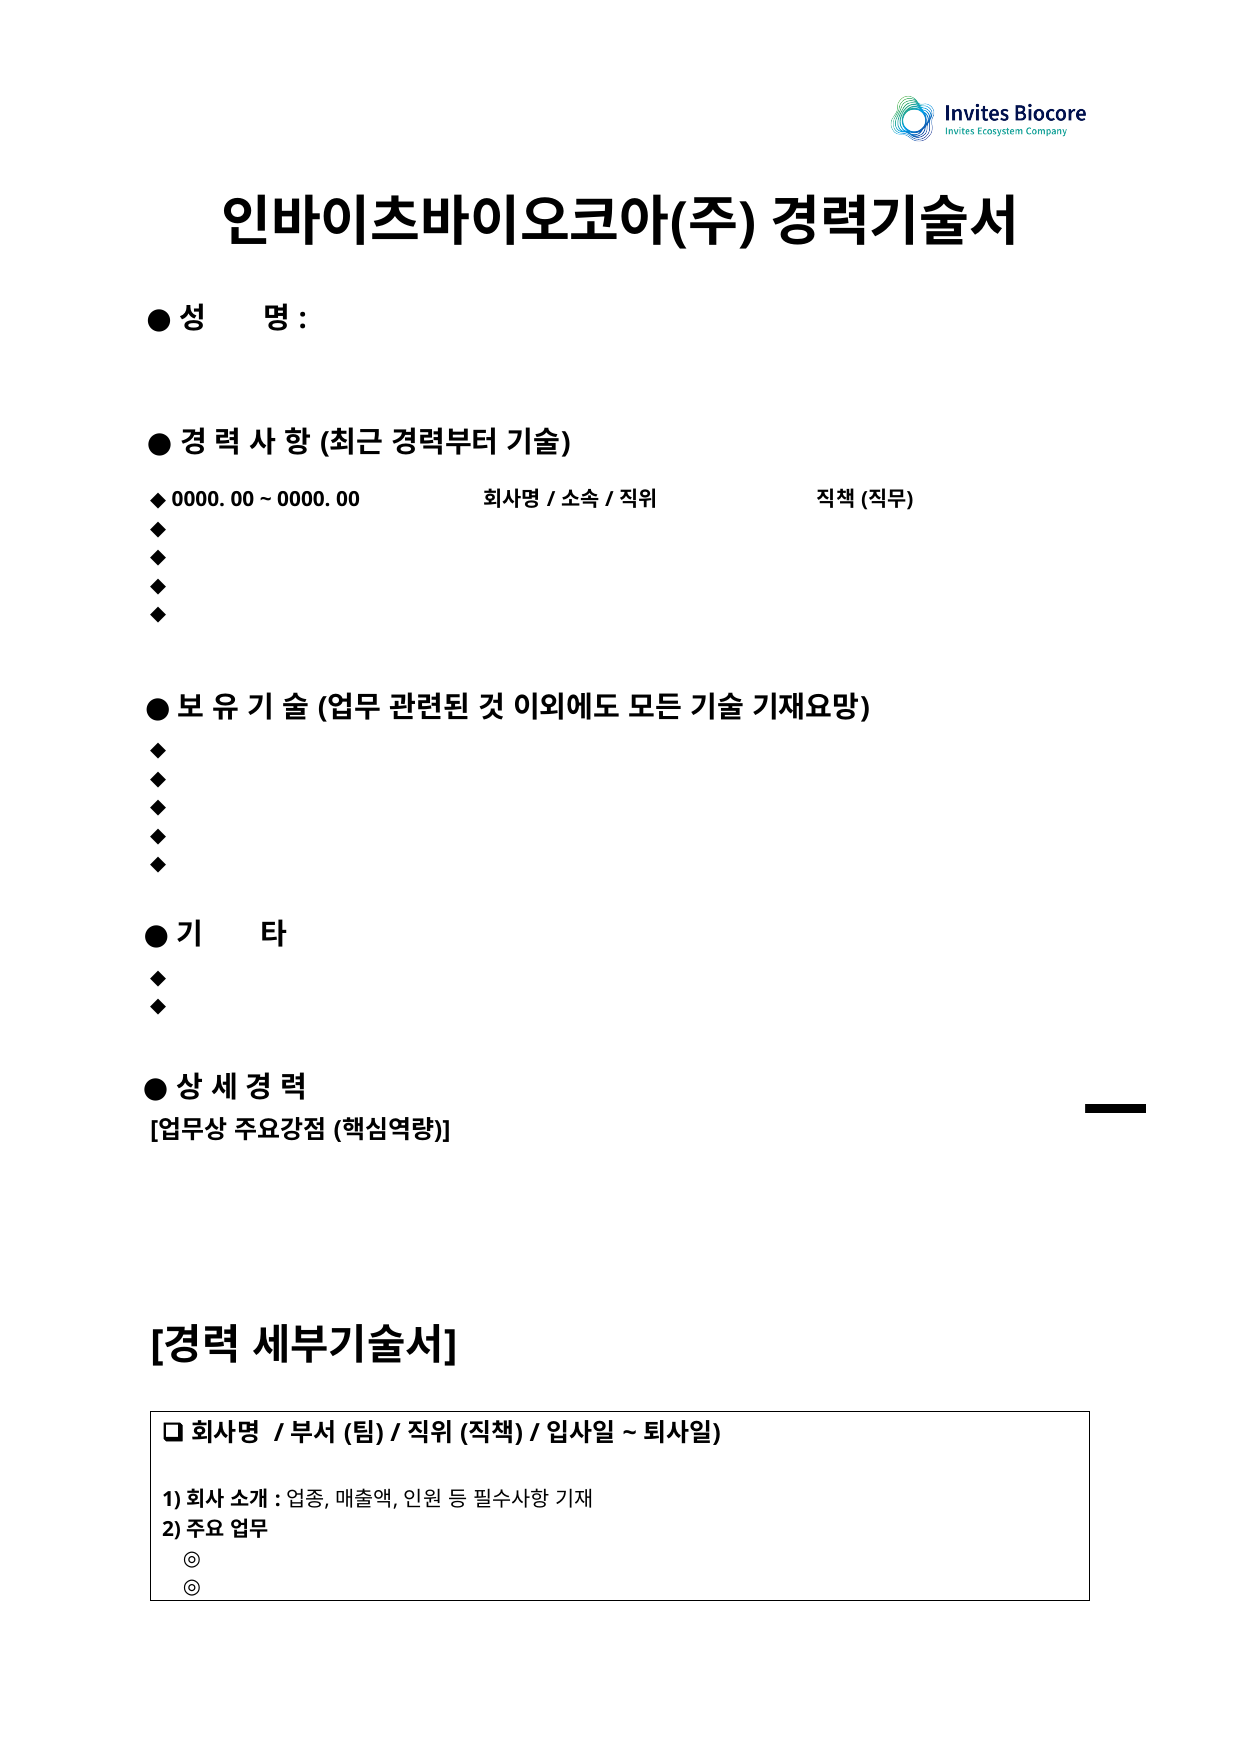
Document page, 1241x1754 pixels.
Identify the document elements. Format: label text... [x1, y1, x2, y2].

text ◆ 0000. 00 ~ 0000. 00 회사명 / 소속 / 직위 직책 (직무) [150, 483, 1090, 513]
text ◆ [150, 570, 1090, 598]
text [경력 세부기술서] [150, 1311, 1090, 1371]
text ◆ [150, 848, 1090, 877]
text ◆ [150, 763, 1090, 791]
text [업무상 주요강점 (핵심역량)] [150, 1113, 1090, 1146]
text ◆ [150, 598, 1090, 627]
text ◆ [150, 734, 1090, 763]
text ◆ [150, 541, 1090, 570]
text ◆ [150, 991, 1090, 1019]
text ◆ [150, 513, 1090, 541]
text 인바이츠바이오코아(주) 경력기술서 [150, 177, 1090, 256]
text ◆ [150, 962, 1090, 991]
text ◆ [150, 820, 1090, 848]
table_header 회사명 / 부서 (팀) / 직위 (직책) / 입사일 ~ 퇴사일) 1) 회사 소개 : 업종, 매출액, 인원 등 필수사항 기재 2) 주요 업무 ◎ ◎ ◎ ◎ ◎ ◎ ◎ ◎ ◎ ◎ 3) 퇴사 사유: [151, 1412, 1089, 1600]
text ◆ [150, 791, 1090, 820]
picture [879, 88, 1091, 148]
